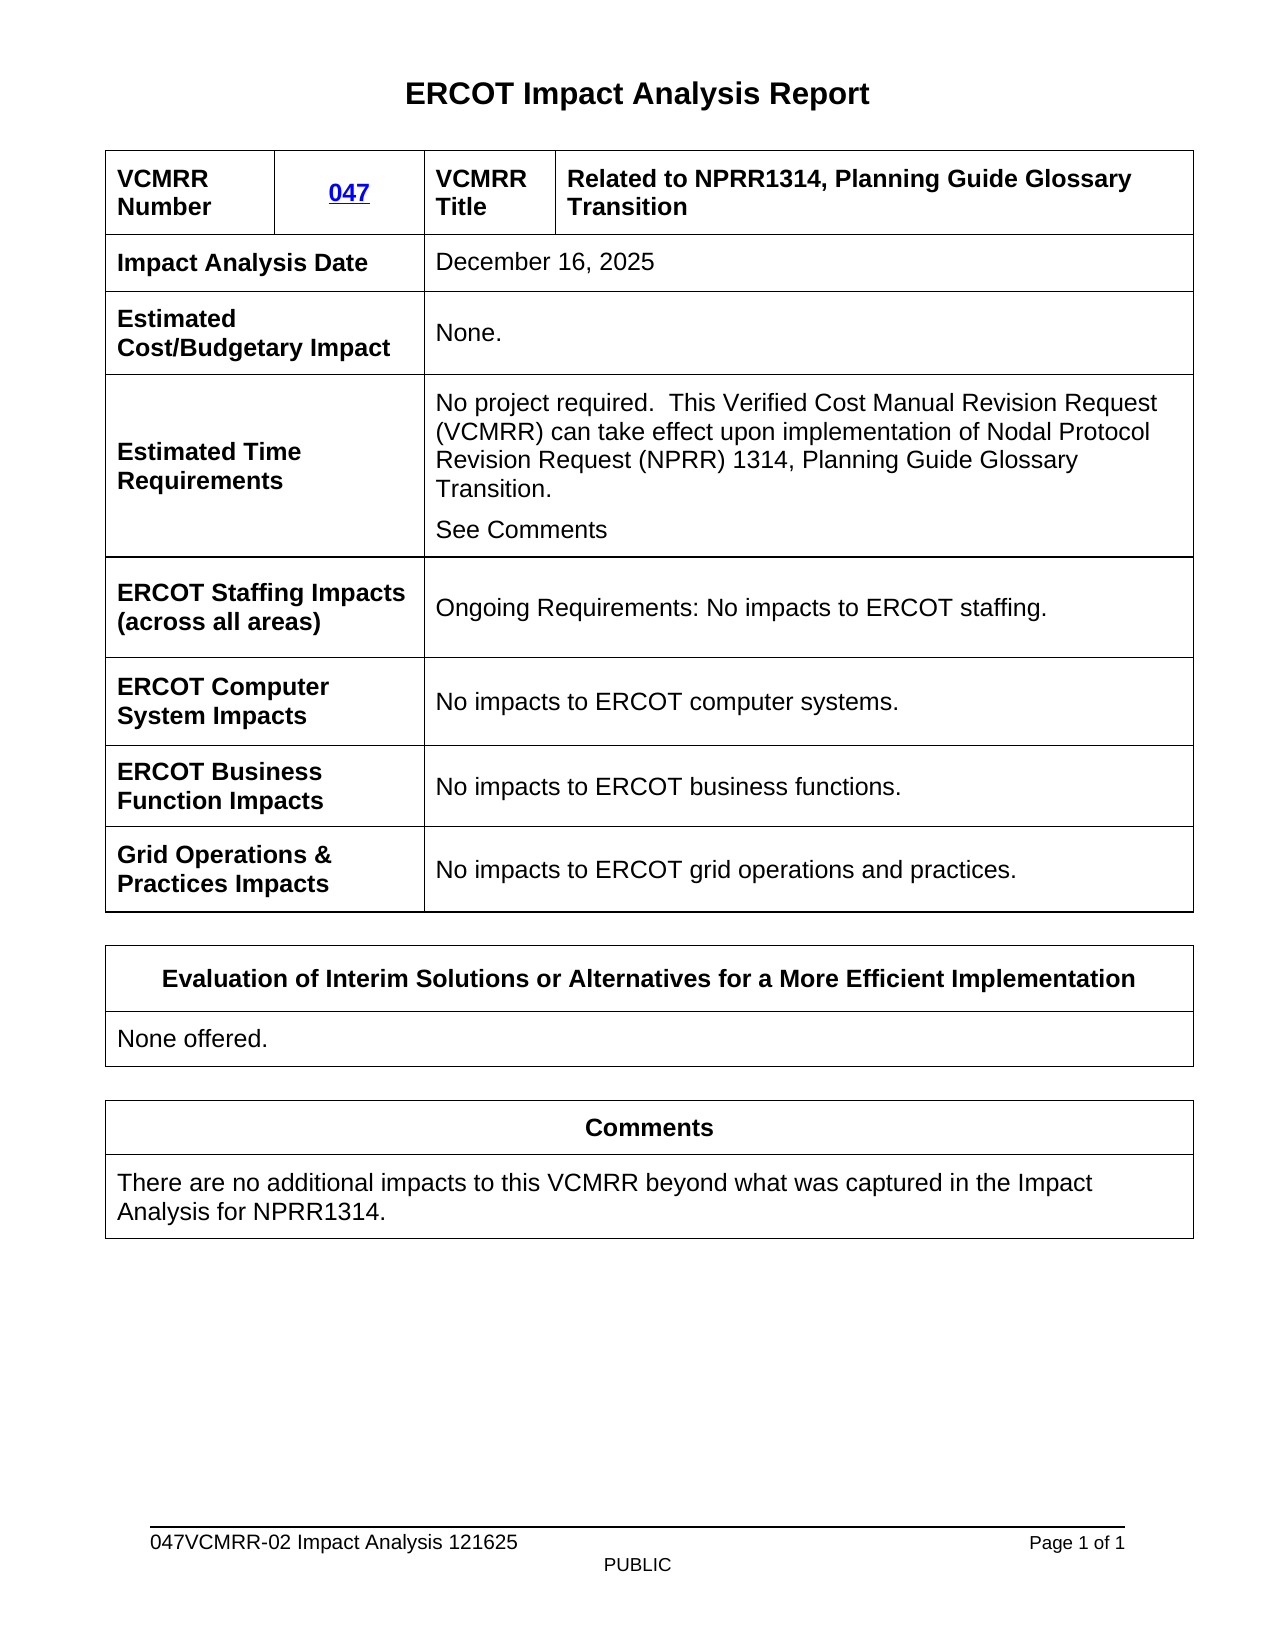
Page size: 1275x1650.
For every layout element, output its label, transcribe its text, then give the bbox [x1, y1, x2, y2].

table_cell Estimated Cost/Budgetary Impact [106, 292, 424, 374]
table_header 047 [275, 151, 424, 233]
table_cell No impacts to ERCOT business functions. [425, 746, 1193, 826]
table_cell Grid Operations & Practices Impacts [106, 827, 424, 911]
table_cell No impacts to ERCOT grid operations and practices. [425, 827, 1193, 911]
table_header Evaluation of Interim Solutions or Alternatives for a More Efficient Implementation [106, 946, 1193, 1011]
table_cell December 16, 2025 [425, 235, 1193, 291]
table_cell None offered. [106, 1012, 1193, 1066]
table_cell Ongoing Requirements: No impacts to ERCOT staffing. [425, 558, 1193, 657]
table_cell Impact Analysis Date [106, 235, 424, 291]
table_cell ERCOT Staffing Impacts (across all areas) [106, 558, 424, 657]
table_cell None. [425, 292, 1193, 374]
table_cell ERCOT Computer System Impacts [106, 658, 424, 745]
table_cell No impacts to ERCOT computer systems. [425, 658, 1193, 745]
table_header Comments [106, 1101, 1193, 1154]
table_cell ERCOT Business Function Impacts [106, 746, 424, 826]
table_header VCMRR Number [106, 151, 274, 233]
table_cell Estimated Time Requirements [106, 375, 424, 556]
table_header Related to NPRR1314, Planning Guide Glossary Transition [556, 151, 1193, 233]
table_cell There are no additional impacts to this VCMRR beyond what was captured in the Impact Analysis for NPRR1314. [106, 1155, 1193, 1238]
table_cell No project required. This Verified Cost Manual Revision Request (VCMRR) can take effect upon implementation of Nodal Protocol Revision Request (NPRR) 1314, Planning Guide Glossary Transition. See Comments [425, 375, 1193, 556]
table_header VCMRR Title [425, 151, 555, 233]
